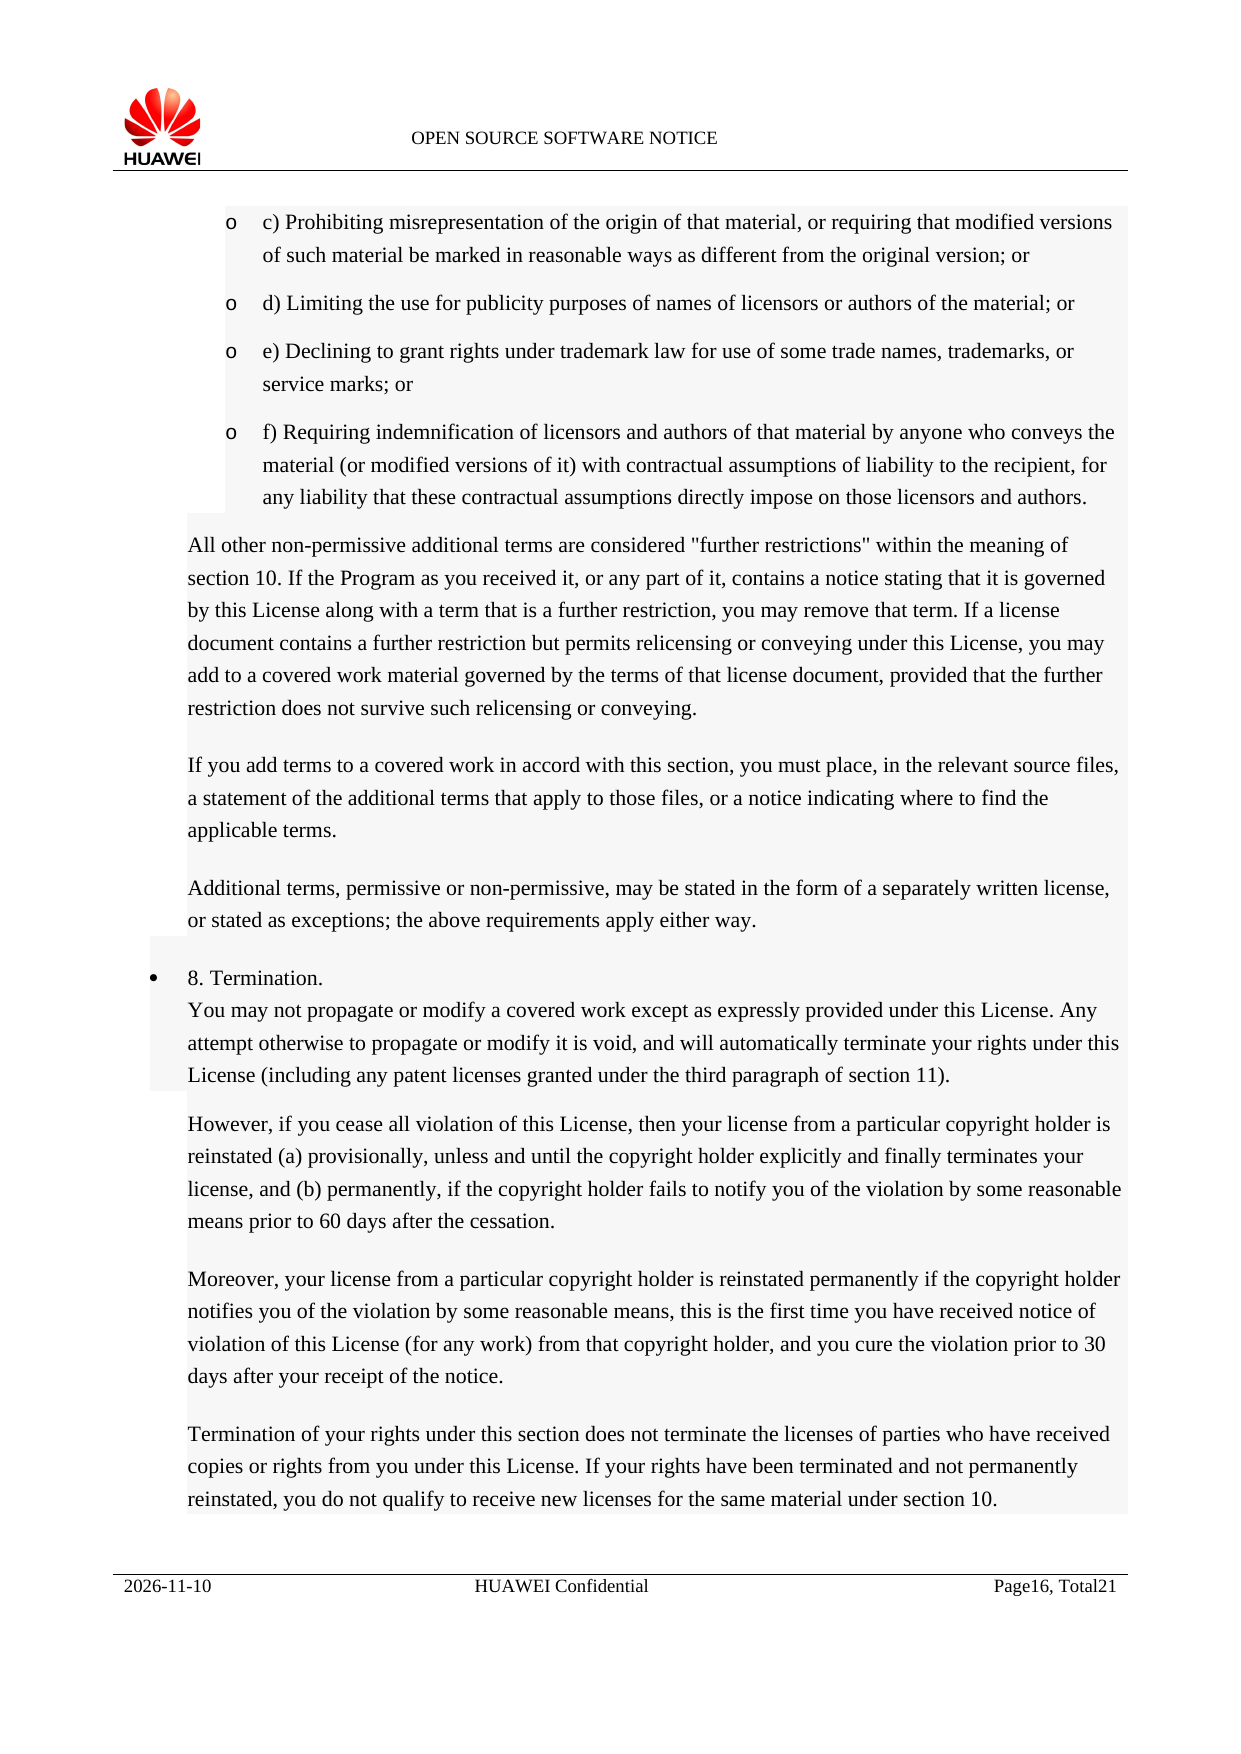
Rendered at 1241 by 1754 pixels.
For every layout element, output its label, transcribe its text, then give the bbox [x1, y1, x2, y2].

picture [124, 88, 201, 165]
text Moreover, your license from a particular copyright holder is reinstated permanently if the copyright holder notifies you of the violation by some reasonable means, this is the first time you have received notice of violation of this License (for any work) from that copyright holder, and you cure the violation prior to 30 days after your receipt of the notice. [187, 1262, 1128, 1392]
text If you add terms to a covered work in accord with this section, you must place, in the relevant source files, a statement of the additional terms that apply to those files, or a notice indicating where to find the applicable terms. [187, 749, 1128, 846]
text However, if you cease all violation of this License, then your license from a particular copyright holder is reinstated (a) provisionally, unless and until the copyright holder explicitly and finally terminates your license, and (b) permanently, if the copyright holder fails to notify you of the violation by some reasonable means prior to 60 days after the cessation. [187, 1107, 1128, 1237]
list d) Limiting the use for publicity purposes of names of licensors or authors of the material; or [225, 287, 1128, 319]
text All other non-permissive additional terms are considered "further restrictions" within the meaning of section 10. If the Program as you received it, or any part of it, contains a notice stating that it is governed by this License along with a term that is a further restriction, you may remove that term. If a license document contains a further restriction but permits relicensing or conveying under this License, you may add to a covered work material governed by the terms of that license document, provided that the further restriction does not survive such relicensing or conveying. [187, 529, 1128, 724]
text Additional terms, permissive or non-permissive, may be stated in the form of a separately written license, or stated as exceptions; the above requirements apply either way. [187, 871, 1128, 936]
list f) Requiring indemnification of licensors and authors of that material by anyone who conveys the material (or modified versions of it) with contractual assumptions of liability to the recipient, for any liability that these contractual assumptions directly impose on those licensors and authors. [225, 416, 1128, 513]
list 8. Termination. You may not propagate or modify a covered work except as expressly provided under this License. Any attempt otherwise to propagate or modify it is void, and will automatically terminate your rights under this License (including any patent licenses granted under the third paragraph of section 11). [150, 961, 1128, 1091]
list c) Prohibiting misrepresentation of the origin of that material, or requiring that modified versions of such material be marked in reasonable ways as different from the original version; or [225, 206, 1128, 271]
list e) Declining to grant rights under trademark law for use of some trade names, trademarks, or service marks; or [225, 335, 1128, 400]
text Termination of your rights under this section does not terminate the licenses of parties who have received copies or rights from you under this License. If your rights have been terminated and not permanently reinstated, you do not qualify to receive new licenses for the same material under section 10. [187, 1417, 1128, 1514]
